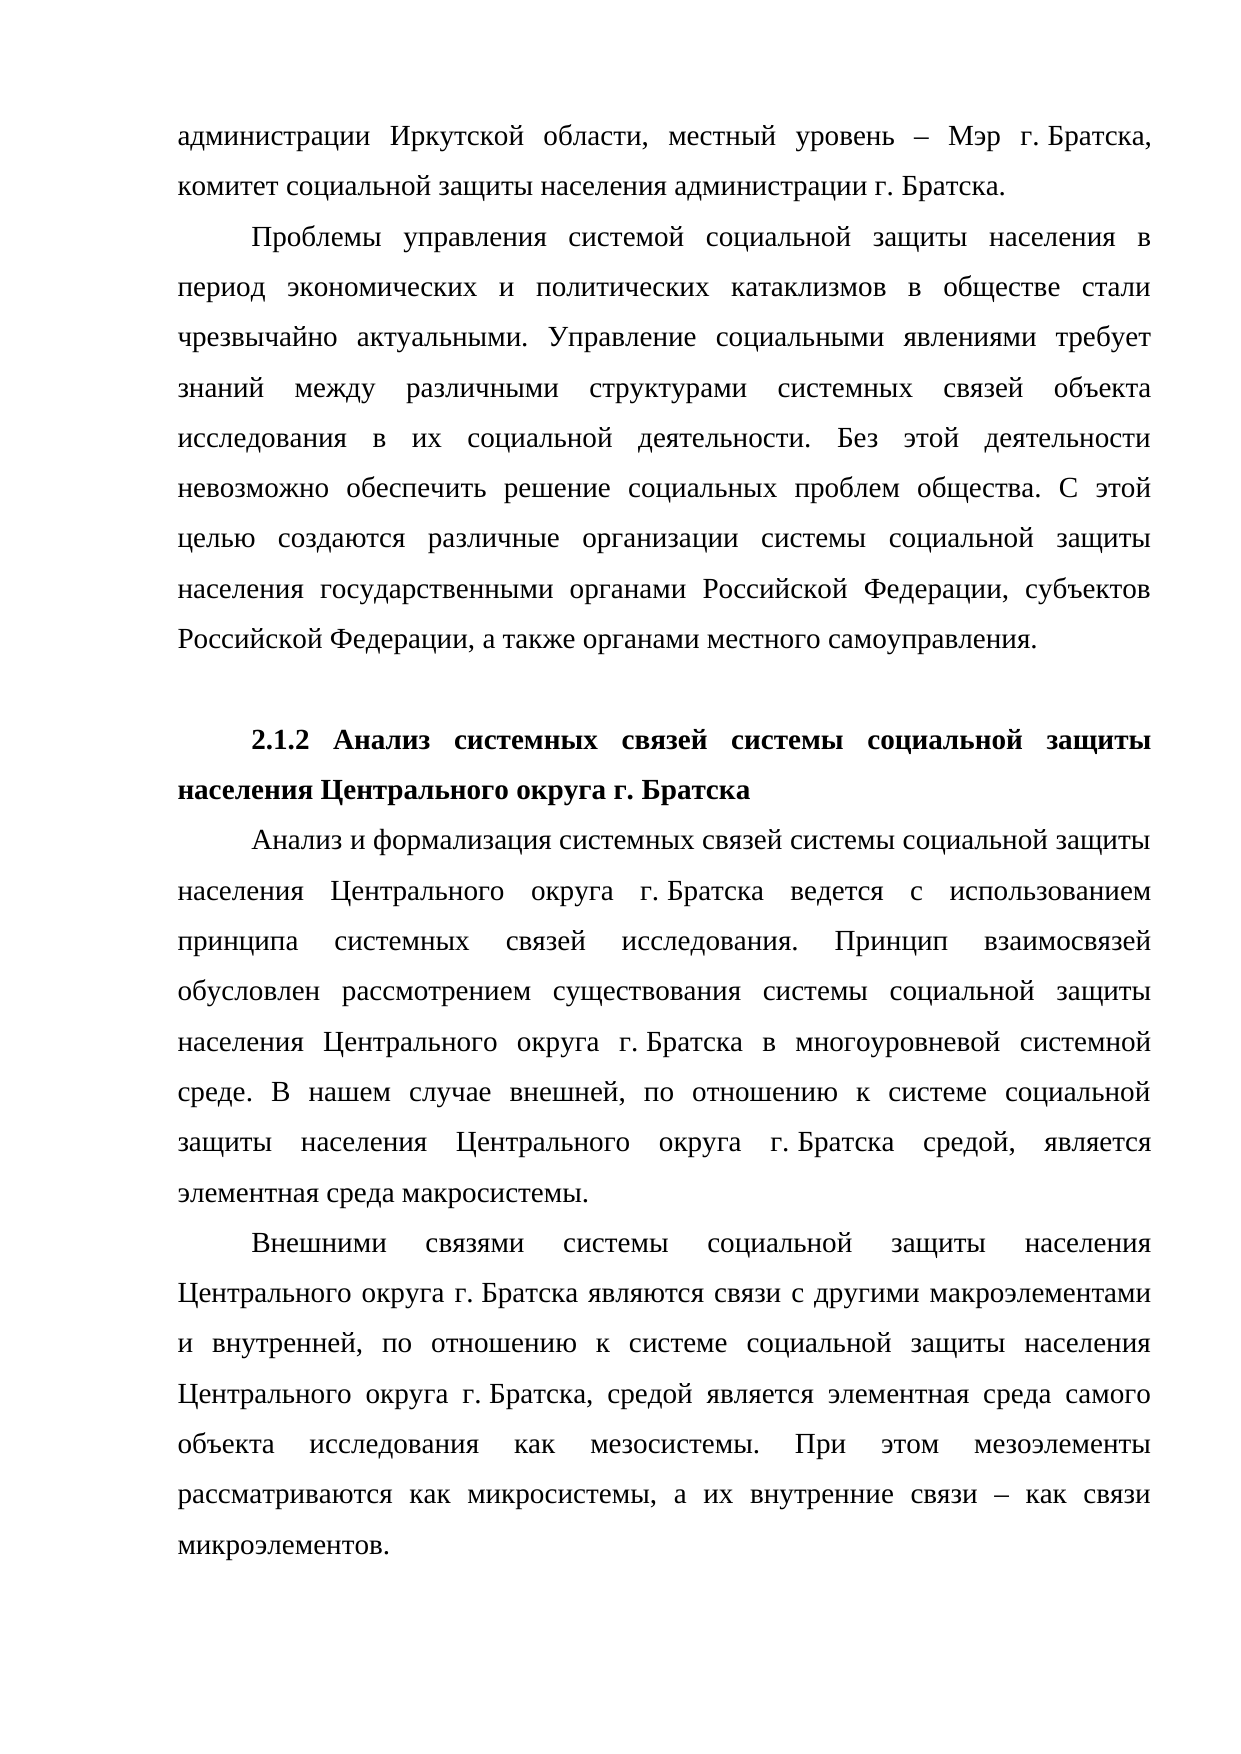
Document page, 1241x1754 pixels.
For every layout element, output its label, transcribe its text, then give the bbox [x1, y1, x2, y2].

text Проблемы управления системой социальной защиты населения в период экономических и политических катаклизмов в обществе стали чрезвычайно актуальными. Управление социальными явлениями требует знаний между различными структурами системных связей объекта исследования в их социальной деятельности. Без этой деятельности невозможно обеспечить решение социальных проблем общества. С этой целью создаются различные организации системы социальной защиты населения государственными органами Российской Федерации, субъектов Российской Федерации, а также органами местного самоуправления. [177, 219, 1152, 655]
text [177, 118, 1152, 202]
text Внешними связями системы социальной защиты населения Центрального округа г. Братска являются связи с другими макроэлементами и внутренней, по отношению к системе социальной защиты населения Центрального округа г. Братска, средой является элементная среда самого объекта исследования как мезосистемы. При этом мезоэлементы рассматриваются как микросистемы, а их внутренние связи – как связи микроэлементов. [177, 1225, 1152, 1560]
text Анализ и формализация системных связей системы социальной защиты населения Центрального округа г. Братска ведется с использованием принципа системных связей исследования. Принцип взаимосвязей обусловлен рассмотрением существования системы социальной защиты населения Центрального округа г. Братска в многоуровневой системной среде. В нашем случае внешней, по отношению к системе социальной защиты населения Центрального округа г. Братска средой, является элементная среда макросистемы. [177, 822, 1152, 1208]
text 2.1.2 Анализ системных связей системы социальной защиты населения Центрального округа г. Братска [177, 722, 1152, 806]
